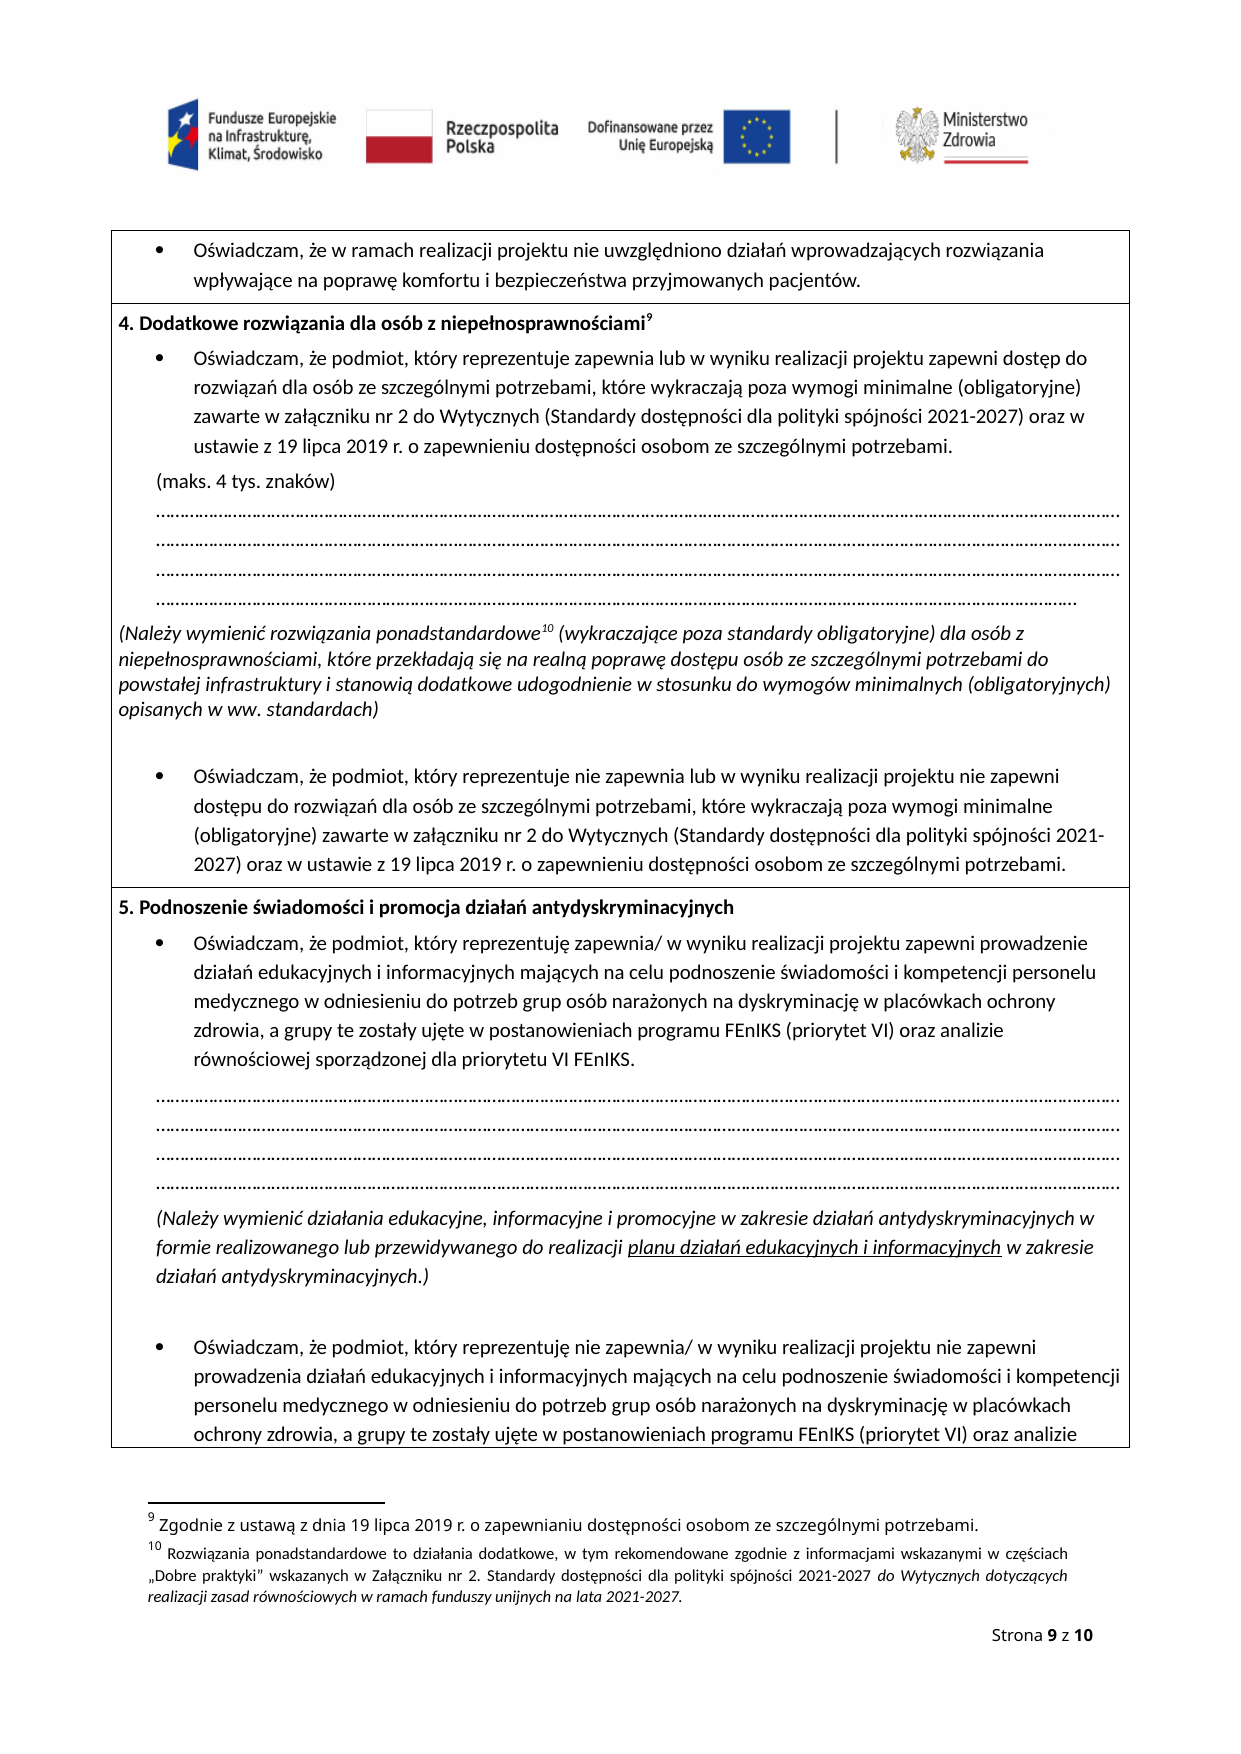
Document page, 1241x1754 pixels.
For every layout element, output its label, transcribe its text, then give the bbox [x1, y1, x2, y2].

table_cell 4. Dodatkowe rozwiązania dla osób z niepełnosprawnościami Oświadczam, że podmiot, który reprezentuje zapewnia lub w wyniku realizacji projektu zapewni dostęp do rozwiązań dla osób ze szczególnymi potrzebami, które wykraczają poza wymogi minimalne (obligatoryjne) zawarte w załączniku nr 2 do Wytycznych (Standardy dostępności dla polityki spójności 2021-2027) oraz w ustawie z 19 lipca 2019 r. o zapewnieniu dostępności osobom ze szczególnymi potrzebami. (maks. 4 tys. znaków) ………………………………………………………………………………………………………………………………………………………………………………………………………………………………………………………………………………………………………………………………………………………………………………………………………………………………………………………………………………………………………………………………………………………………………………………………………………………………………………………………………………………………………………………………… (Należy wymienić rozwiązania ponadstandardowe (wykraczające poza standardy obligatoryjne) dla osób z niepełnosprawnościami, które przekładają się na realną poprawę dostępu osób ze szczególnymi potrzebami do powstałej infrastruktury i stanowią dodatkowe udogodnienie w stosunku do wymogów minimalnych (obligatoryjnych) opisanych w ww. standardach) Oświadczam, że podmiot, który reprezentuje nie zapewnia lub w wyniku realizacji projektu nie zapewni dostępu do rozwiązań dla osób ze szczególnymi potrzebami, które wykraczają poza wymogi minimalne (obligatoryjne) zawarte w załączniku nr 2 do Wytycznych (Standardy dostępności dla polityki spójności 2021-2027) oraz w ustawie z 19 lipca 2019 r. o zapewnieniu dostępności osobom ze szczególnymi potrzebami. [112, 304, 1129, 887]
picture [147, 73, 1093, 197]
